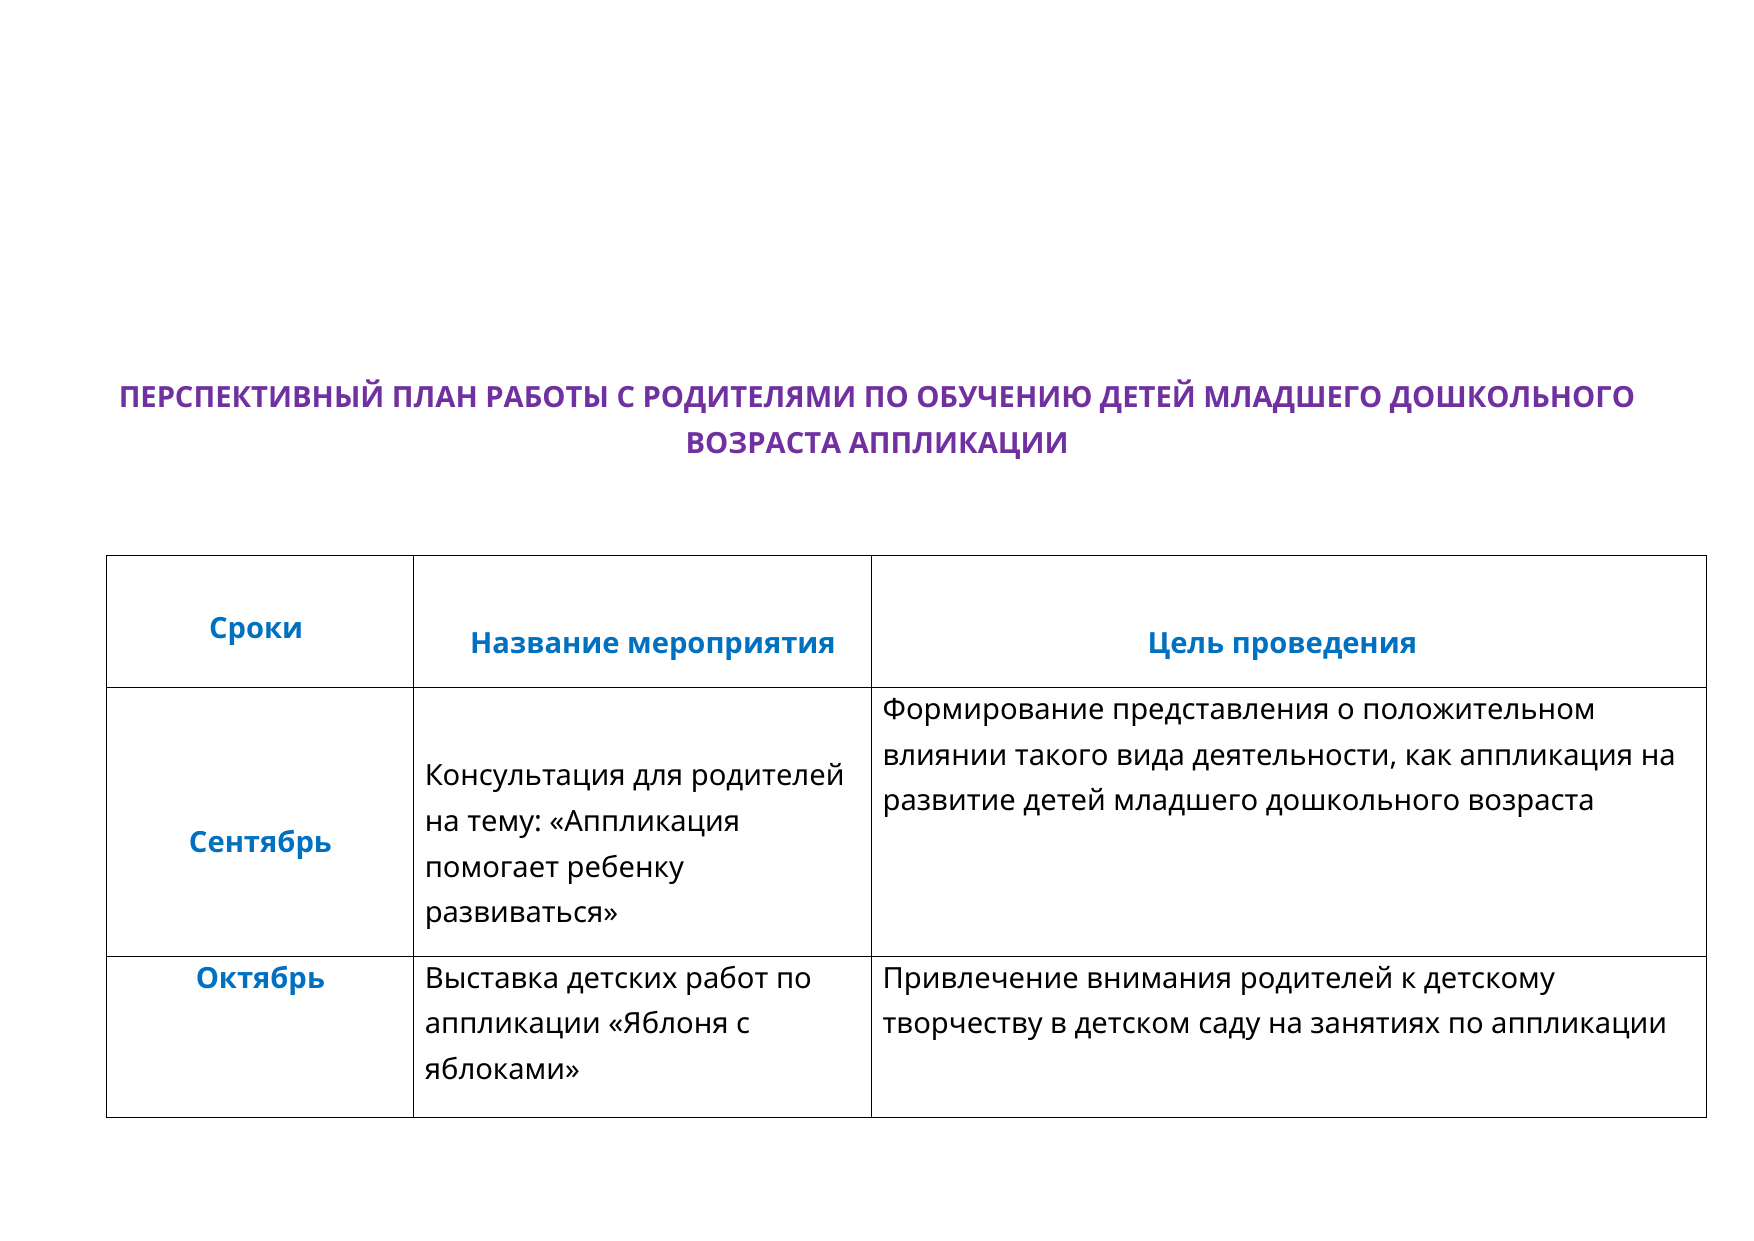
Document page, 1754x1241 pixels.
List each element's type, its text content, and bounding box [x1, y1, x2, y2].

table_cell Выставка детских работ по аппликации «Яблоня с яблоками» [414, 957, 871, 1117]
table_header Сроки [107, 556, 413, 687]
table_cell Октябрь [107, 957, 413, 1117]
table_header Название мероприятия [414, 556, 871, 687]
table_header Цель проведения [872, 556, 1706, 687]
table_cell Консультация для родителей на тему: «Аппликация помогает ребенку развиваться» [414, 688, 871, 956]
table_cell Формирование представления о положительном влиянии такого вида деятельности, как аппликация на развитие детей младшего дошкольного возраста [872, 688, 1706, 956]
table_cell Сентябрь [107, 688, 413, 956]
table_cell Привлечение внимания родителей к детскому творчеству в детском саду на занятиях по аппликации [872, 957, 1706, 1117]
text ПЕРСПЕКТИВНЫЙ ПЛАН РАБОТЫ С РОДИТЕЛЯМИ ПО ОБУЧЕНИЮ ДЕТЕЙ МЛАДШЕГО ДОШКОЛЬНОГО ВОЗРАСТА АППЛИКАЦИИ [118, 377, 1636, 462]
